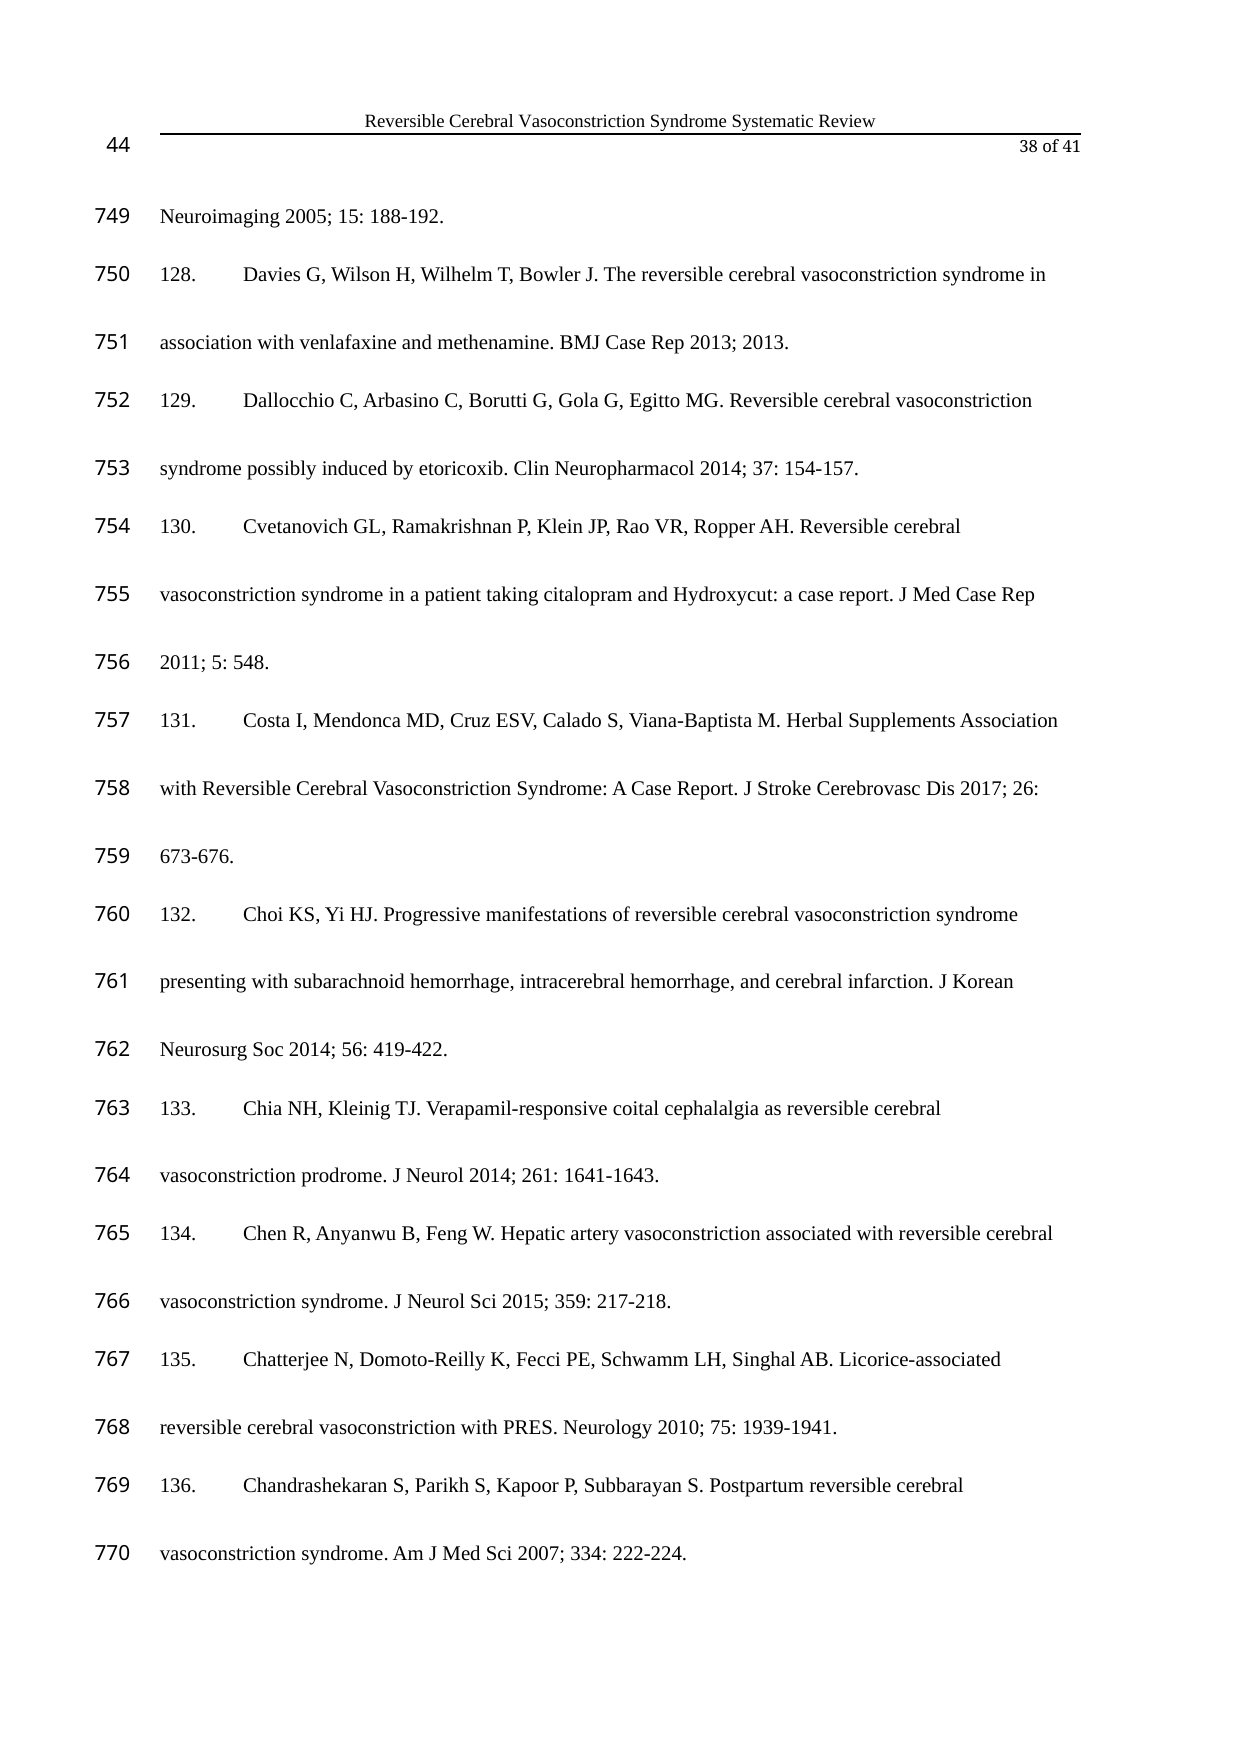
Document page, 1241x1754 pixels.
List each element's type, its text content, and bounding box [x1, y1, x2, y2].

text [159, 199, 1081, 233]
text 135. Chatterjee N, Domoto-Reilly K, Fecci PE, Schwamm LH, Singhal AB. Licorice-associated reversible cerebral vasoconstriction with PRES. Neurology 2010; 75: 1939-1941. [159, 1342, 1081, 1444]
text 132. Choi KS, Yi HJ. Progressive manifestations of reversible cerebral vasoconstriction syndrome presenting with subarachnoid hemorrhage, intracerebral hemorrhage, and cerebral infarction. J Korean Neurosurg Soc 2014; 56: 419-422. [159, 897, 1081, 1066]
text 129. Dallocchio C, Arbasino C, Borutti G, Gola G, Egitto MG. Reversible cerebral vasoconstriction syndrome possibly induced by etoricoxib. Clin Neuropharmacol 2014; 37: 154-157. [159, 383, 1081, 485]
text 136. Chandrashekaran S, Parikh S, Kapoor P, Subbarayan S. Postpartum reversible cerebral vasoconstriction syndrome. Am J Med Sci 2007; 334: 222-224. [159, 1468, 1081, 1570]
text 128. Davies G, Wilson H, Wilhelm T, Bowler J. The reversible cerebral vasoconstriction syndrome in association with venlafaxine and methenamine. BMJ Case Rep 2013; 2013. [159, 257, 1081, 359]
text 134. Chen R, Anyanwu B, Feng W. Hepatic artery vasoconstriction associated with reversible cerebral vasoconstriction syndrome. J Neurol Sci 2015; 359: 217-218. [159, 1216, 1081, 1318]
text 133. Chia NH, Kleinig TJ. Verapamil-responsive coital cephalalgia as reversible cerebral vasoconstriction prodrome. J Neurol 2014; 261: 1641-1643. [159, 1091, 1081, 1192]
text 131. Costa I, Mendonca MD, Cruz ESV, Calado S, Viana-Baptista M. Herbal Supplements Association with Reversible Cerebral Vasoconstriction Syndrome: A Case Report. J Stroke Cerebrovasc Dis 2017; 26: 673-676. [159, 703, 1081, 873]
text 130. Cvetanovich GL, Ramakrishnan P, Klein JP, Rao VR, Ropper AH. Reversible cerebral vasoconstriction syndrome in a patient taking citalopram and Hydroxycut: a case report. J Med Case Rep 2011; 5: 548. [159, 509, 1081, 679]
